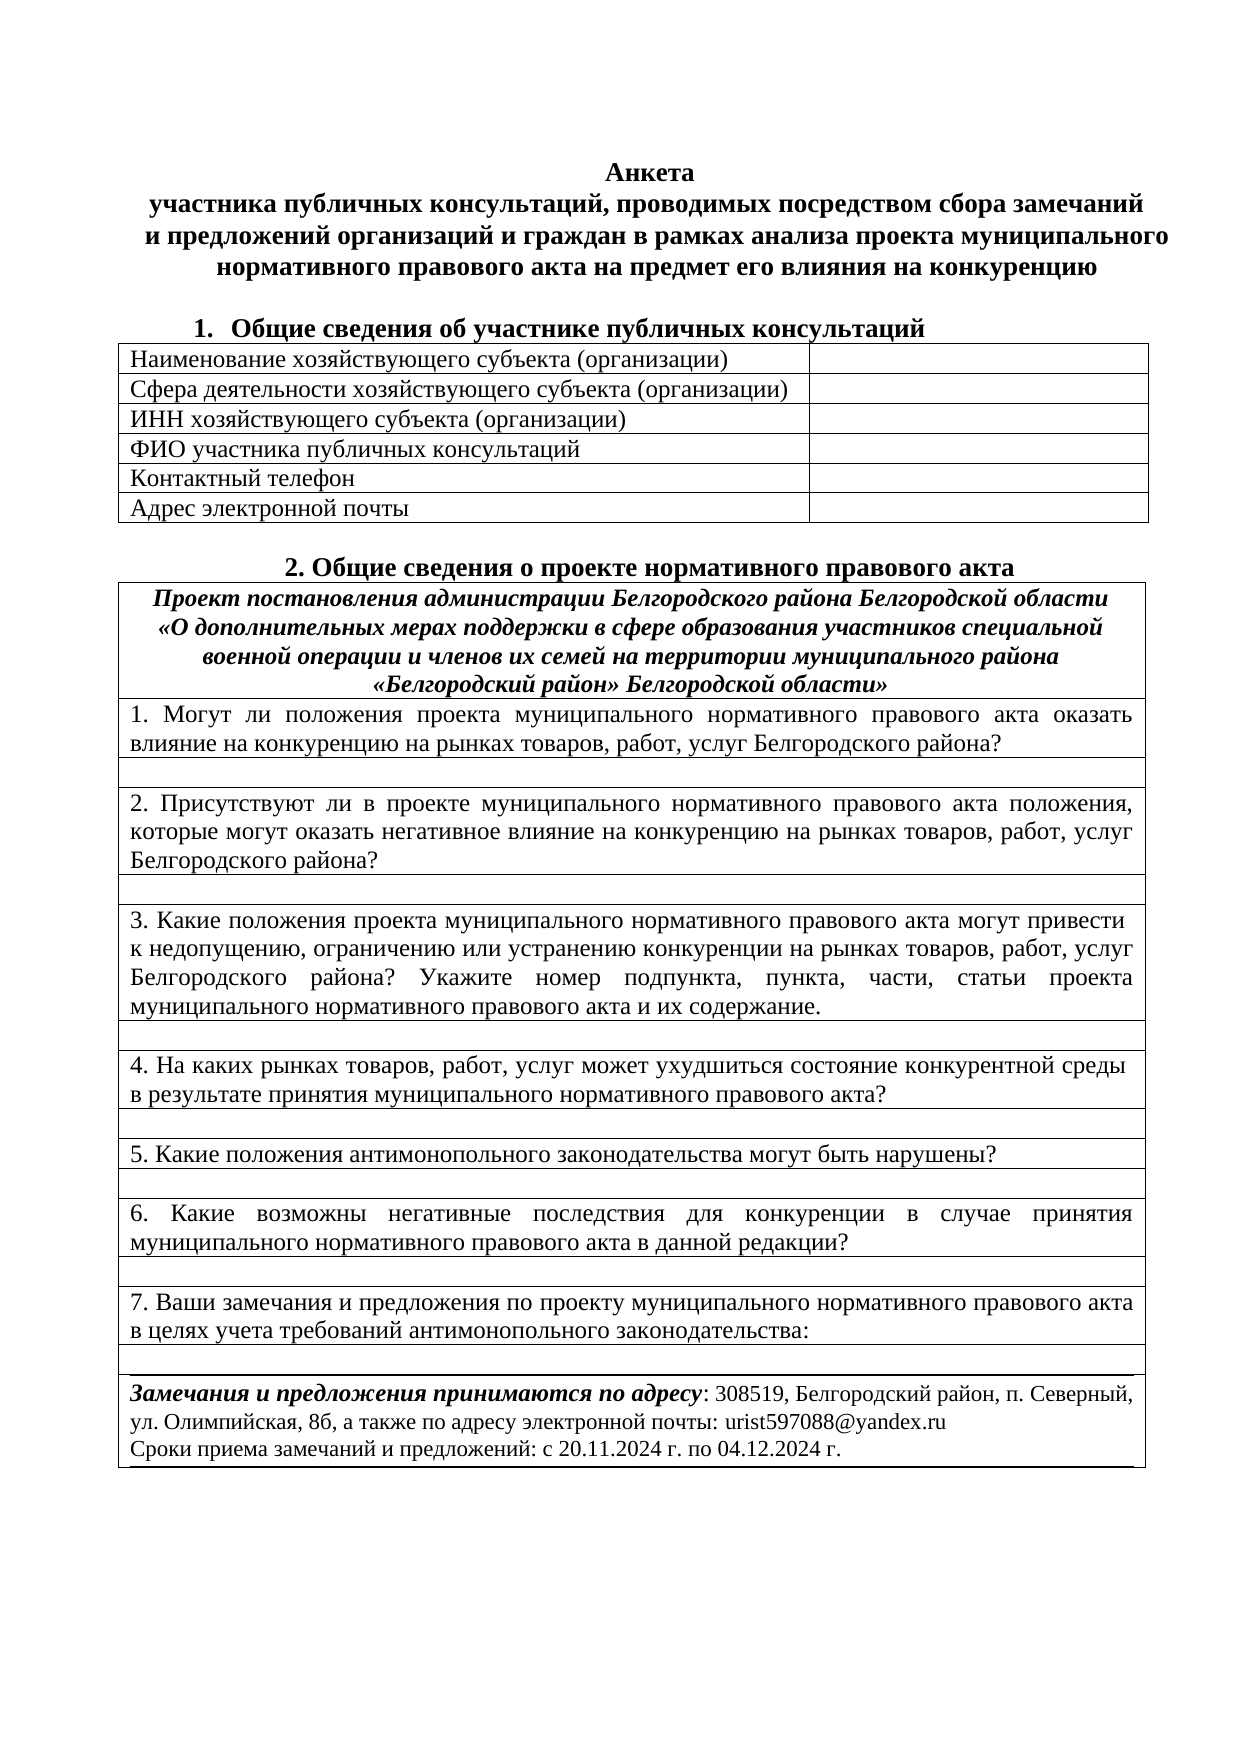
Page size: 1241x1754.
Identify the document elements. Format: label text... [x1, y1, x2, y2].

table_cell [119, 1169, 1145, 1197]
table_cell Контактный телефон [119, 464, 809, 492]
table_cell [119, 758, 1145, 787]
table_header Наименование хозяйствующего субъекта (организации) [119, 344, 809, 373]
text 2. Общие сведения о проекте нормативного правового акта [118, 551, 1181, 582]
table_cell Адрес электронной почты [119, 493, 809, 522]
table_cell 4. На каких рынках товаров, работ, услуг может ухудшиться состояние конкурентной среды в результате принятия муниципального нормативного правового акта? [119, 1051, 1145, 1108]
table_cell [810, 493, 1148, 522]
text участника публичных консультаций, проводимых посредством сбора замечаний и предложений организаций и граждан в рамках анализа проекта муниципального нормативного правового акта на предмет его влияния на конкуренцию [103, 188, 1196, 281]
table_cell [119, 1021, 1145, 1049]
table_header Проект постановления администрации Белгородского района Белгородской области «О дополнительных мерах поддержки в сфере образования участников специальной военной операции и членов их семей на территории муниципального района «Белгородский район» Белгородской области» [119, 583, 1145, 698]
table_cell Сфера деятельности хозяйствующего субъекта (организации) [119, 374, 809, 403]
table_cell [119, 875, 1145, 904]
table_cell [119, 1257, 1145, 1286]
table_cell [810, 434, 1148, 462]
table_cell [810, 374, 1148, 403]
table_cell [119, 1109, 1145, 1138]
text Анкета [103, 156, 1196, 188]
table_cell 6. Какие возможны негативные последствия для конкуренции в случае принятия муниципального нормативного правового акта в данной редакции? [119, 1199, 1145, 1256]
table_cell 1. Могут ли положения проекта муниципального нормативного правового акта оказать влияние на конкуренцию на рынках товаров, работ, услуг Белгородского района? [119, 699, 1145, 757]
table_cell 2. Присутствуют ли в проекте муниципального нормативного правового акта положения, которые могут оказать негативное влияние на конкуренцию на рынках товаров, работ, услуг Белгородского района? [119, 788, 1145, 874]
table_cell [810, 404, 1148, 433]
table_cell ИНН хозяйствующего субъекта (организации) [119, 404, 809, 433]
table_cell 3. Какие положения проекта муниципального нормативного правового акта могут привести к недопущению, ограничению или устранению конкуренции на рынках товаров, работ, услуг Белгородского района? Укажите номер подпункта, пункта, части, статьи проекта муниципального нормативного правового акта и их содержание. [119, 905, 1145, 1020]
table_cell 5. Какие положения антимонопольного законодательства могут быть нарушены? [119, 1139, 1145, 1168]
table_cell 7. Ваши замечания и предложения по проекту муниципального нормативного правового акта в целях учета требований антимонопольного законодательства: [119, 1287, 1145, 1344]
list Общие сведения об участнике публичных консультаций [193, 312, 1181, 343]
table_cell [119, 1345, 1145, 1374]
table_cell [810, 464, 1148, 492]
table_cell Замечания и предложения принимаются по адресу: 308519, Белгородский район, п. Северный, ул. Олимпийская, 8б, а также по адресу электронной почты: urist597088@yandex.ru Сроки приема замечаний и предложений: с 20.11.2024 г. по 04.12.2024 г. [119, 1375, 1145, 1467]
table_header [810, 344, 1148, 373]
table_cell ФИО участника публичных консультаций [119, 434, 809, 462]
